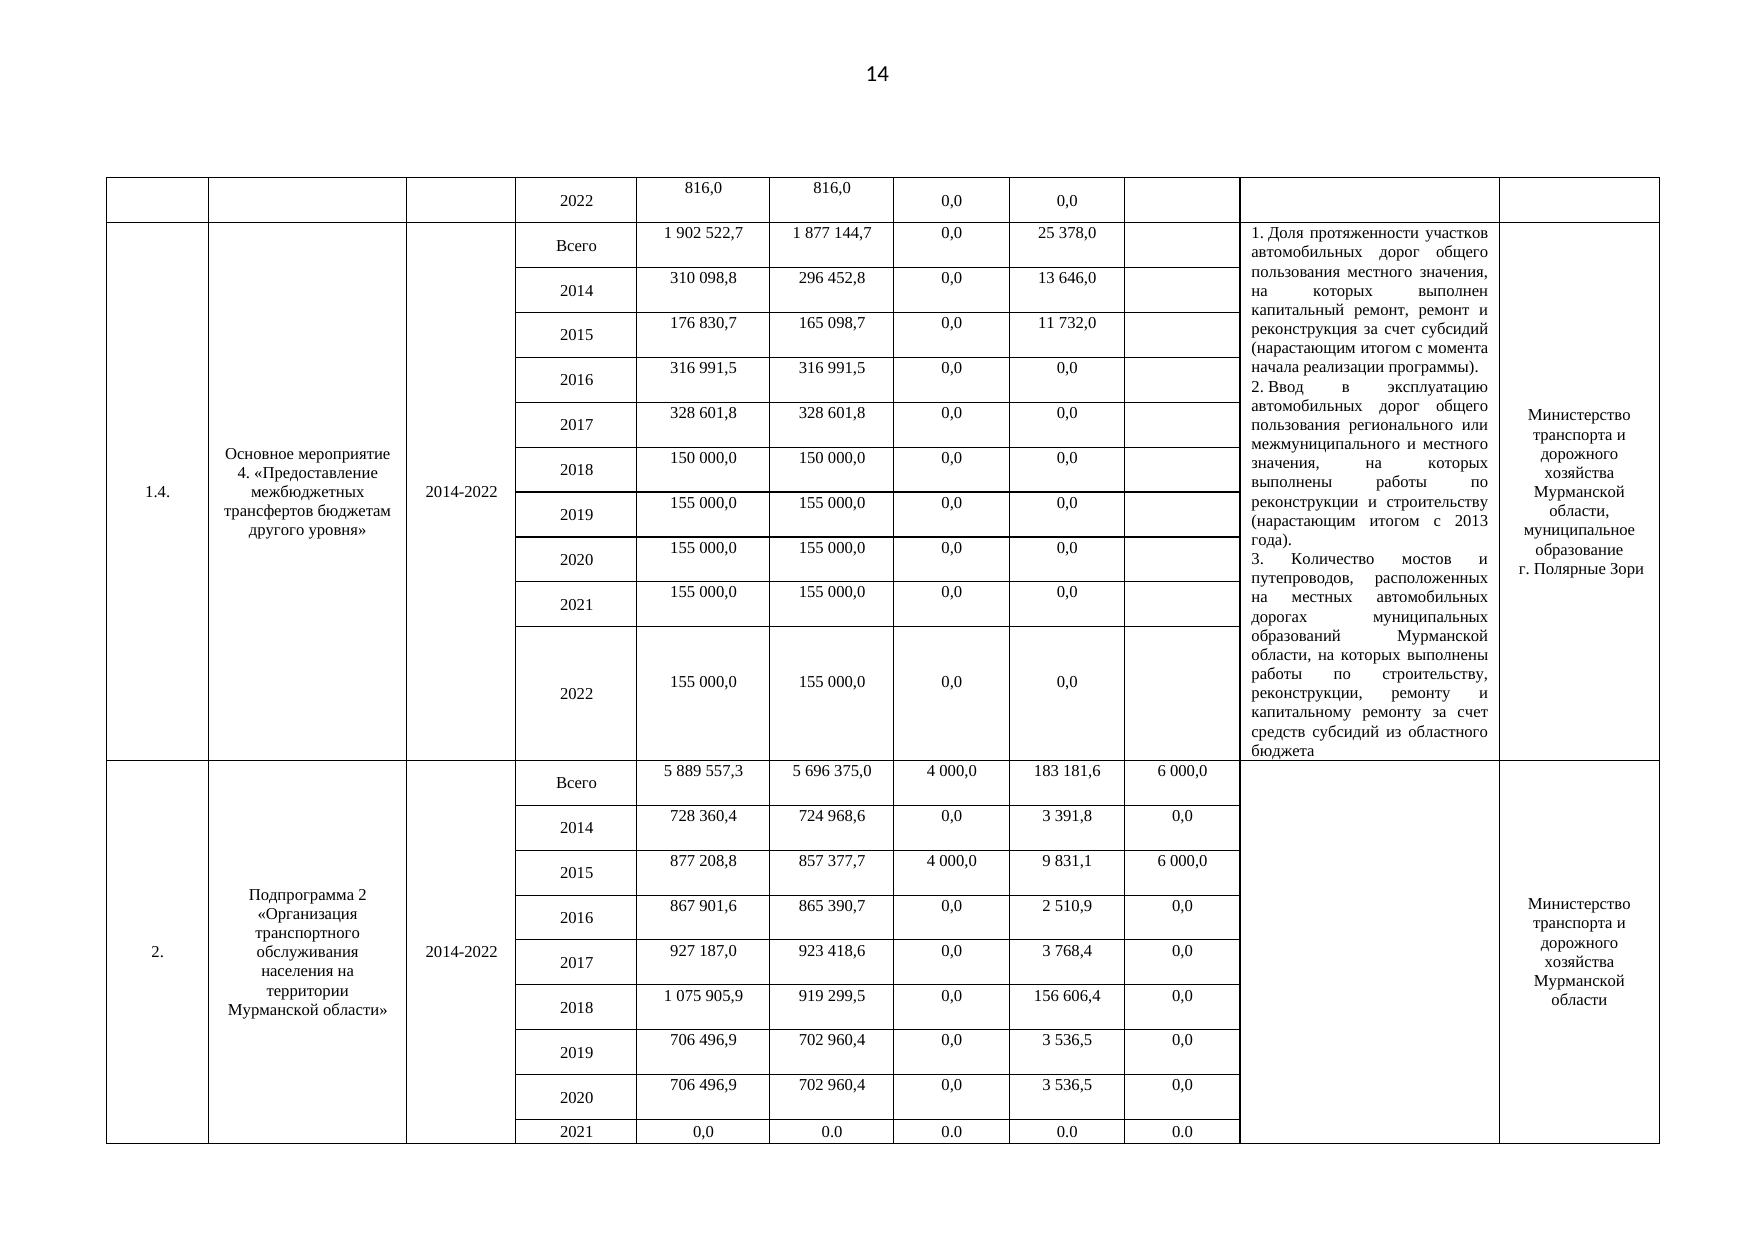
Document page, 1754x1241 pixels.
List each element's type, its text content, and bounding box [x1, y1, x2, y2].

table_cell 2016 [516, 896, 636, 939]
table_cell [1125, 268, 1239, 312]
table_cell 0,0 [637, 1120, 769, 1143]
table_cell 0,0 [894, 582, 1009, 626]
table_cell 25 378,0 [1010, 223, 1124, 267]
table_cell 0,0 [1125, 1075, 1239, 1119]
table_cell 155 000,0 [770, 627, 893, 760]
table_cell 702 960,4 [770, 1030, 893, 1074]
table_cell 0.0 [770, 1120, 893, 1143]
table_cell 9 831,1 [1010, 851, 1124, 894]
table_cell 183 181,6 [1010, 761, 1124, 805]
table_cell 0,0 [894, 896, 1009, 939]
table_cell 2020 [516, 538, 636, 581]
table_cell 857 377,7 [770, 851, 893, 894]
table_cell 728 360,4 [637, 806, 769, 849]
table_cell 2019 [516, 493, 636, 536]
table_cell 0,0 [1125, 985, 1239, 1029]
table_cell 0,0 [1010, 538, 1124, 581]
table_cell 155 000,0 [770, 538, 893, 581]
table_cell 816,0 [770, 178, 893, 222]
table_cell 0,0 [894, 1075, 1009, 1119]
table_cell Всего [516, 761, 636, 805]
table_cell 2014-2022 [407, 761, 515, 1143]
table_cell 155 000,0 [637, 627, 769, 760]
table_cell 2020 [516, 1075, 636, 1119]
table_cell Министерство транспорта и дорожного хозяйства Мурманской области, муниципальное образование г. Полярные Зори [1500, 223, 1659, 760]
table_cell 0,0 [1010, 358, 1124, 402]
table_cell 5 696 375,0 [770, 761, 893, 805]
table_cell [1125, 493, 1239, 536]
table_cell 4 000,0 [894, 851, 1009, 894]
table_cell 816,0 [637, 178, 769, 222]
table_cell Подпрограмма 2 «Организация транспортного обслуживания населения на территории Мурманской области» [209, 761, 406, 1143]
table_cell Основное мероприятие 4. «Предоставление межбюджетных трансфертов бюджетам другого уровня» [209, 223, 406, 760]
table_cell 3 391,8 [1010, 806, 1124, 849]
table_cell 155 000,0 [637, 493, 769, 536]
table_cell 3 536,5 [1010, 1030, 1124, 1074]
table_cell 2014-2022 [407, 223, 515, 760]
table_cell 919 299,5 [770, 985, 893, 1029]
table_cell [1125, 403, 1239, 447]
table_cell 2 510,9 [1010, 896, 1124, 939]
table_cell 155 000,0 [637, 538, 769, 581]
table_cell [1125, 313, 1239, 357]
table_cell 296 452,8 [770, 268, 893, 312]
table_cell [1500, 761, 1659, 1143]
table_cell 0,0 [894, 358, 1009, 402]
table_cell [1125, 358, 1239, 402]
table_cell 0,0 [894, 223, 1009, 267]
table_cell 316 991,5 [637, 358, 769, 402]
table_cell 0,0 [1010, 178, 1124, 222]
table_cell 0,0 [1010, 627, 1124, 760]
table_cell 2017 [516, 940, 636, 984]
table_cell 13 646,0 [1010, 268, 1124, 312]
table_cell 2017 [516, 403, 636, 447]
table_cell 155 000,0 [770, 493, 893, 536]
table_cell 155 000,0 [637, 582, 769, 626]
table_cell 1.4. [107, 223, 208, 760]
table_cell 176 830,7 [637, 313, 769, 357]
table_cell 3 536,5 [1010, 1075, 1124, 1119]
table_cell 2018 [516, 448, 636, 491]
table_cell 1 902 522,7 [637, 223, 769, 267]
table_cell 877 208,8 [637, 851, 769, 894]
table_cell 0,0 [894, 806, 1009, 849]
table_cell 2019 [516, 1030, 636, 1074]
table_cell 0,0 [1125, 806, 1239, 849]
table_cell 3 768,4 [1010, 940, 1124, 984]
table_cell [1125, 582, 1239, 626]
table_cell 0,0 [894, 493, 1009, 536]
table_cell 4 000,0 [894, 761, 1009, 805]
table_cell 923 418,6 [770, 940, 893, 984]
table_cell 0,0 [894, 403, 1009, 447]
table_cell 1 877 144,7 [770, 223, 893, 267]
table_cell 2021 [516, 1120, 636, 1143]
table_cell [1241, 761, 1499, 1143]
table_cell 0,0 [894, 538, 1009, 581]
table_cell 2018 [516, 985, 636, 1029]
table_cell 2. [107, 761, 208, 1143]
table_cell 0,0 [894, 985, 1009, 1029]
table_cell 2022 [516, 627, 636, 760]
table_cell 2021 [516, 582, 636, 626]
table_cell 156 606,4 [1010, 985, 1124, 1029]
table_cell 927 187,0 [637, 940, 769, 984]
table_cell 150 000,0 [637, 448, 769, 491]
table_cell 0,0 [894, 313, 1009, 357]
table_cell 0,0 [1010, 403, 1124, 447]
table_cell 0,0 [894, 448, 1009, 491]
table_cell [1125, 627, 1239, 760]
table_cell 155 000,0 [770, 582, 893, 626]
table_cell Всего [516, 223, 636, 267]
table_cell 2014 [516, 806, 636, 849]
table_cell 0,0 [894, 940, 1009, 984]
table_cell 0,0 [894, 627, 1009, 760]
table_cell 1 075 905,9 [637, 985, 769, 1029]
table_cell 1. Доля протяженности участков автомобильных дорог общего пользования местного значения, на которых выполнен капитальный ремонт, ремонт и реконструкция за счет субсидий (нарастающим итогом с момента начала реализации программы). 2. Ввод в эксплуатацию автомобильных дорог общего пользования регионального или межмуниципального и местного значения, на которых выполнены работы по реконструкции и строительству (нарастающим итогом с 2013 года). 3. Количество мостов и путепроводов, расположенных на местных автомобильных дорогах муниципальных образований Мурманской области, на которых выполнены работы по строительству, реконструкции, ремонту и капитальному ремонту за счет средств субсидий из областного бюджета [1241, 223, 1499, 760]
table_cell 328 601,8 [770, 403, 893, 447]
table_cell 0,0 [894, 1030, 1009, 1074]
table_cell 6 000,0 [1125, 851, 1239, 894]
table_cell 867 901,6 [637, 896, 769, 939]
table_cell 0,0 [1010, 448, 1124, 491]
table_cell [1125, 448, 1239, 491]
table_cell 0,0 [1010, 493, 1124, 536]
table_cell 2014 [516, 268, 636, 312]
table_cell 150 000,0 [770, 448, 893, 491]
table_cell 2015 [516, 313, 636, 357]
table_cell 702 960,4 [770, 1075, 893, 1119]
table_cell [1125, 178, 1239, 222]
table_cell 0,0 [1125, 1030, 1239, 1074]
table_cell 2015 [516, 851, 636, 894]
table_cell 0,0 [894, 268, 1009, 312]
table_cell 0.0 [1010, 1120, 1124, 1143]
table_cell 6 000,0 [1125, 761, 1239, 805]
table_cell 865 390,7 [770, 896, 893, 939]
table_cell 706 496,9 [637, 1075, 769, 1119]
table_cell 0,0 [894, 178, 1009, 222]
table_cell 310 098,8 [637, 268, 769, 312]
table_cell 724 968,6 [770, 806, 893, 849]
table_cell 316 991,5 [770, 358, 893, 402]
table_cell 5 889 557,3 [637, 761, 769, 805]
table_cell 2022 [516, 178, 636, 222]
table_cell 2016 [516, 358, 636, 402]
table_cell 0.0 [894, 1120, 1009, 1143]
table_cell 0,0 [1125, 896, 1239, 939]
table_cell 0,0 [1010, 582, 1124, 626]
table_cell 0,0 [1125, 940, 1239, 984]
table_cell 328 601,8 [637, 403, 769, 447]
table_cell [1125, 223, 1239, 267]
table_cell 11 732,0 [1010, 313, 1124, 357]
table_cell 706 496,9 [637, 1030, 769, 1074]
table_cell 0.0 [1125, 1120, 1239, 1143]
table_cell [1125, 538, 1239, 581]
table_cell 165 098,7 [770, 313, 893, 357]
